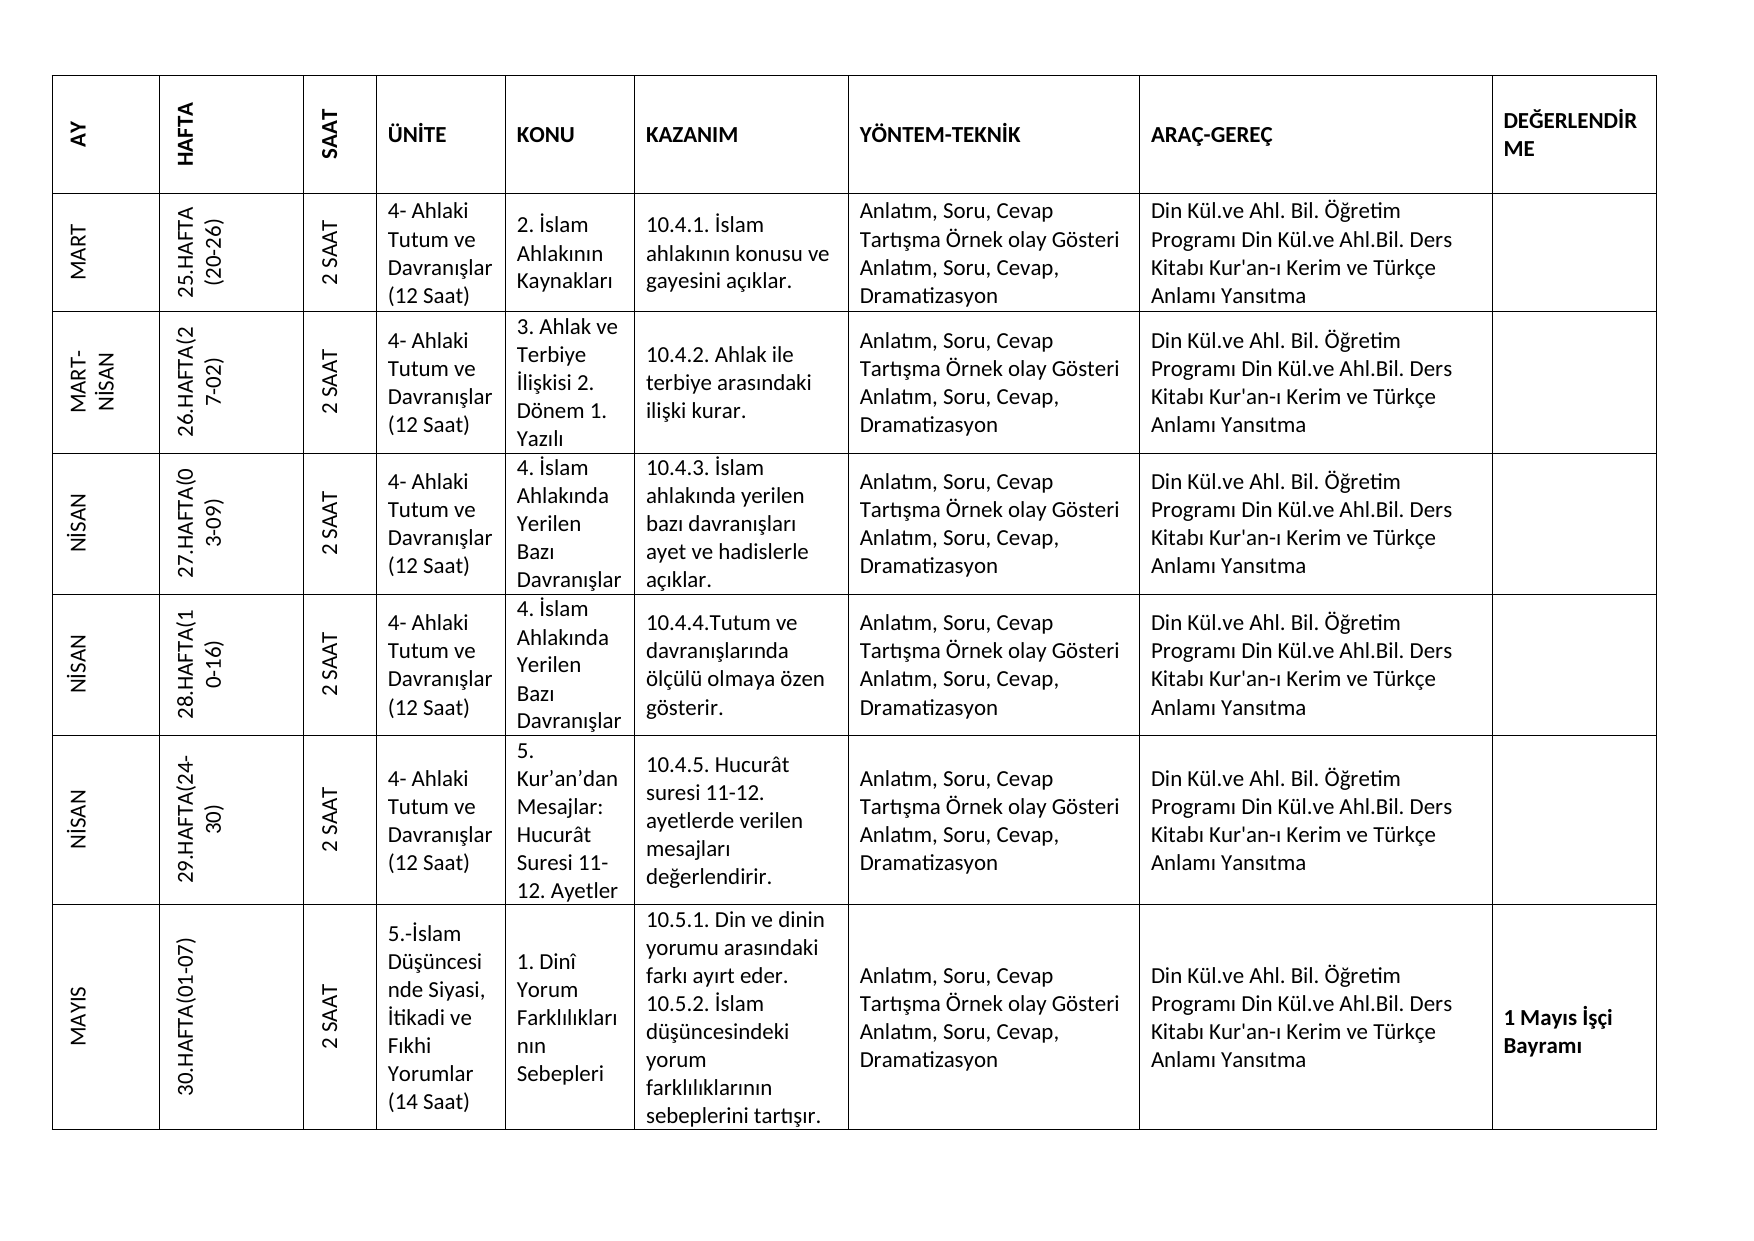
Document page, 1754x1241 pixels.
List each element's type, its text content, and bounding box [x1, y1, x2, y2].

table_cell 2. İslam Ahlakının Kaynakları [506, 194, 634, 311]
table_header KAZANIM [635, 76, 848, 193]
table_header HAFTA [160, 76, 303, 193]
table_cell Anlatım, Soru, Cevap Tartışma Örnek olay Gösteri Anlatım, Soru, Cevap, Dramatizasyon [849, 736, 1139, 904]
table_cell [1493, 736, 1656, 904]
table_cell 2 SAAT [304, 736, 376, 904]
table_cell 4. İslam Ahlakında Yerilen Bazı Davranışlar [506, 595, 634, 735]
table_cell 28.HAFTA(10-16) [160, 595, 303, 735]
table_cell 26.HAFTA(27-02) [160, 312, 303, 452]
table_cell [1140, 194, 1492, 311]
table_cell NİSAN [53, 736, 159, 904]
table_cell [1493, 194, 1656, 311]
table_cell 1 Mayıs İşçi Bayramı [1493, 905, 1656, 1129]
table_cell 29.HAFTA(24-30) [160, 736, 303, 904]
table_cell 3. Ahlak ve Terbiye İlişkisi 2. Dönem 1. Yazılı [506, 312, 634, 452]
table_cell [377, 905, 505, 1129]
table_cell [1493, 312, 1656, 452]
table_cell 4- Ahlaki Tutum ve Davranışlar (12 Saat) [377, 312, 505, 452]
table_cell 4- Ahlaki Tutum ve Davranışlar (12 Saat) [377, 595, 505, 735]
table_cell 10.4.3. İslam ahlakında yerilen bazı davranışları ayet ve hadislerle açıklar. [635, 454, 848, 593]
table_cell 10.5.1. Din ve dinin yorumu arasındaki farkı ayırt eder. 10.5.2. İslam düşüncesindeki yorum farklılıklarının sebeplerini tartışır. [635, 905, 848, 1129]
table_cell MART-NİSAN [53, 312, 159, 452]
table_cell Din Kül.ve Ahl. Bil. Öğretim Programı Din Kül.ve Ahl.Bil. Ders Kitabı Kur'an-ı Kerim ve Türkçe Anlamı Yansıtma [1140, 454, 1492, 593]
table_header YÖNTEM-TEKNİK [849, 76, 1139, 193]
table_cell Anlatım, Soru, Cevap Tartışma Örnek olay Gösteri Anlatım, Soru, Cevap, Dramatizasyon [849, 454, 1139, 593]
table_cell 10.4.5. Hucurât suresi 11-12. ayetlerde verilen mesajları değerlendirir. [635, 736, 848, 904]
table_cell 4- Ahlaki Tutum ve Davranışlar (12 Saat) [377, 736, 505, 904]
table_header SAAT [304, 76, 376, 193]
table_cell 2 SAAT [304, 595, 376, 735]
table_cell Anlatım, Soru, Cevap Tartışma Örnek olay Gösteri Anlatım, Soru, Cevap, Dramatizasyon [849, 595, 1139, 735]
table_cell 25.HAFTA(20-26) [160, 194, 303, 311]
table_cell 4. İslam Ahlakında Yerilen Bazı Davranışlar [506, 454, 634, 593]
table_cell MAYIS [53, 905, 159, 1129]
table_header AY [53, 76, 159, 193]
table_cell 10.4.4.Tutum ve davranışlarında ölçülü olmaya özen gösterir. [635, 595, 848, 735]
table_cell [377, 194, 505, 311]
table_header KONU [506, 76, 634, 193]
table_cell 27.HAFTA(03-09) [160, 454, 303, 593]
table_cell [849, 194, 1139, 311]
table_cell Din Kül.ve Ahl. Bil. Öğretim Programı Din Kül.ve Ahl.Bil. Ders Kitabı Kur'an-ı Kerim ve Türkçe Anlamı Yansıtma [1140, 736, 1492, 904]
table_cell Anlatım, Soru, Cevap Tartışma Örnek olay Gösteri Anlatım, Soru, Cevap, Dramatizasyon [849, 312, 1139, 452]
table_cell NİSAN [53, 454, 159, 593]
table_cell [1493, 454, 1656, 593]
table_cell 2 SAAT [304, 194, 376, 311]
table_cell 30.HAFTA(01-07) [160, 905, 303, 1129]
table_cell 2 SAAT [304, 905, 376, 1129]
table_header ARAÇ-GEREÇ [1140, 76, 1492, 193]
table_cell Din Kül.ve Ahl. Bil. Öğretim Programı Din Kül.ve Ahl.Bil. Ders Kitabı Kur'an-ı Kerim ve Türkçe Anlamı Yansıtma [1140, 595, 1492, 735]
table_cell 1. Dinî Yorum Farklılıklarının Sebepleri [506, 905, 634, 1129]
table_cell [635, 194, 848, 311]
table_cell 10.4.2. Ahlak ile terbiye arasındaki ilişki kurar. [635, 312, 848, 452]
table_cell 4- Ahlaki Tutum ve Davranışlar (12 Saat) [377, 454, 505, 593]
table_cell MART [53, 194, 159, 311]
table_cell 2 SAAT [304, 312, 376, 452]
table_cell Din Kül.ve Ahl. Bil. Öğretim Programı Din Kül.ve Ahl.Bil. Ders Kitabı Kur'an-ı Kerim ve Türkçe Anlamı Yansıtma [1140, 312, 1492, 452]
table_header DEĞERLENDİRME [1493, 76, 1656, 193]
table_cell 5. Kur’an’dan Mesajlar: Hucurât Suresi 11-12. Ayetler [506, 736, 634, 904]
table_cell NİSAN [53, 595, 159, 735]
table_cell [1140, 905, 1492, 1129]
table_header ÜNİTE [377, 76, 505, 193]
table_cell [849, 905, 1139, 1129]
table_cell 2 SAAT [304, 454, 376, 593]
table_cell [1493, 595, 1656, 735]
